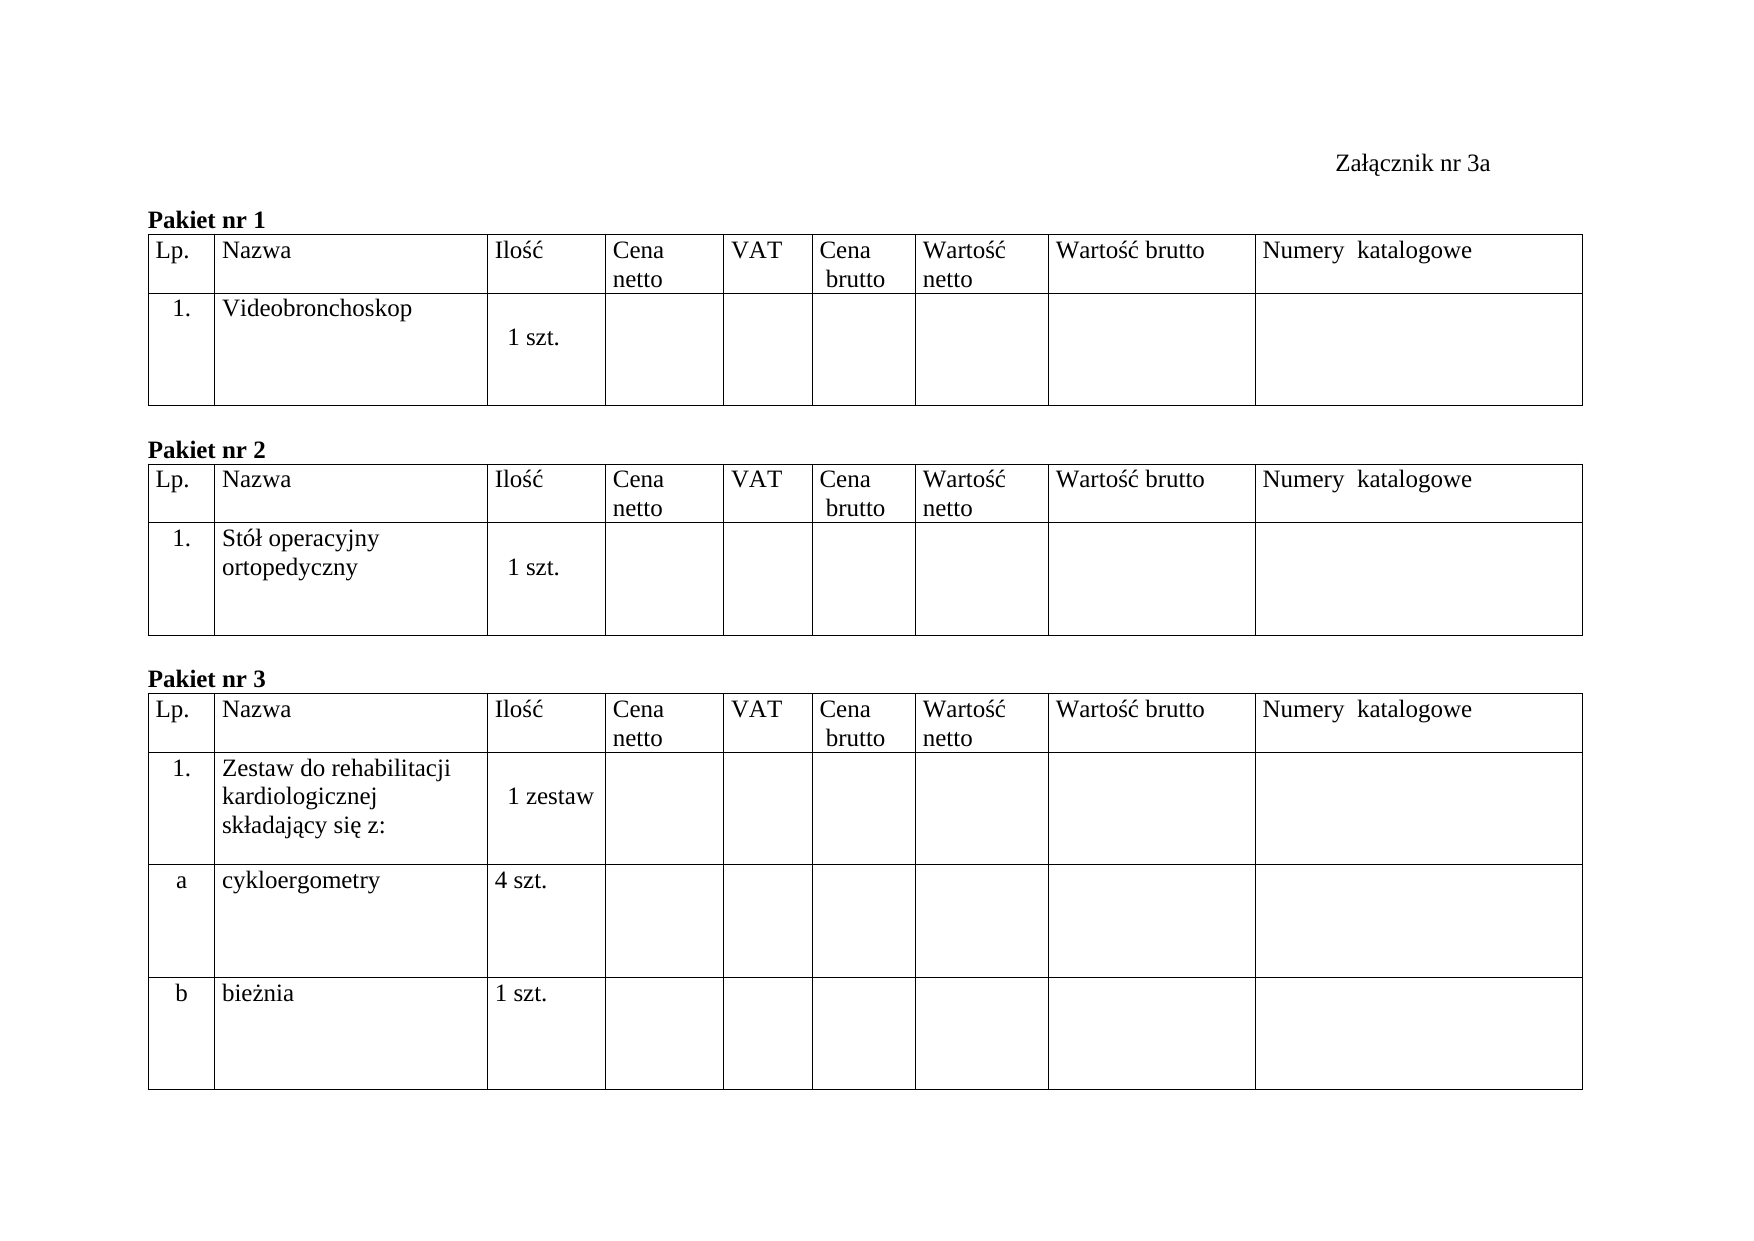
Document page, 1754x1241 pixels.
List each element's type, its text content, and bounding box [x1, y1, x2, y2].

table_header Numery katalogowe [1256, 465, 1582, 522]
table_cell Stół operacyjny ortopedyczny [215, 523, 487, 634]
table_cell [724, 523, 812, 634]
table_cell 1. [149, 753, 214, 864]
table_cell [606, 753, 723, 864]
table_cell [916, 865, 1048, 977]
table_cell 1. [149, 294, 214, 405]
table_cell [1256, 523, 1582, 634]
table_cell [916, 753, 1048, 864]
table_cell 1 szt. [488, 523, 605, 634]
table_header Ilość [488, 465, 605, 522]
table_header Numery katalogowe [1256, 694, 1582, 752]
table_cell [916, 978, 1048, 1089]
table_cell [1049, 523, 1255, 634]
table_cell 4 szt. [488, 865, 605, 977]
table_cell [1256, 294, 1582, 405]
table_header Ilość [488, 694, 605, 752]
table_cell 1 szt. [488, 294, 605, 405]
table_cell [1256, 865, 1582, 977]
table_header Ilość [488, 235, 605, 292]
text Załącznik nr 3a [1254, 148, 1606, 176]
table_cell [606, 865, 723, 977]
table_cell [1049, 865, 1255, 977]
table_cell [606, 978, 723, 1089]
table_cell Videobronchoskop [215, 294, 487, 405]
text Pakiet nr 1 [148, 205, 1606, 234]
table_header Cena netto [606, 694, 723, 752]
table_cell [724, 753, 812, 864]
table_header VAT [724, 235, 812, 292]
table_cell [1256, 978, 1582, 1089]
table_cell 1 zestaw [488, 753, 605, 864]
table_header Wartość brutto [1049, 694, 1255, 752]
table_header Wartość netto [916, 694, 1048, 752]
table_header Cena brutto [813, 465, 915, 522]
table_cell a [149, 865, 214, 977]
table_cell [1049, 294, 1255, 405]
table_cell [813, 865, 915, 977]
table_cell [724, 865, 812, 977]
table_cell [813, 523, 915, 634]
table_cell [1049, 978, 1255, 1089]
table_cell cykloergometry [215, 865, 487, 977]
table_header VAT [724, 694, 812, 752]
table_header Nazwa [215, 465, 487, 522]
table_header Wartość brutto [1049, 465, 1255, 522]
table_header Nazwa [215, 694, 487, 752]
table_cell 1 szt. [488, 978, 605, 1089]
table_cell [813, 294, 915, 405]
table_header Cena netto [606, 465, 723, 522]
table_header Wartość netto [916, 465, 1048, 522]
table_header Nazwa [215, 235, 487, 292]
table_cell [1256, 753, 1582, 864]
table_header Wartość netto [916, 235, 1048, 292]
table_header Cena netto [606, 235, 723, 292]
table_cell [813, 753, 915, 864]
table_cell [724, 978, 812, 1089]
table_cell Zestaw do rehabilitacji kardiologicznej składający się z: [215, 753, 487, 864]
table_cell [606, 294, 723, 405]
table_cell [606, 523, 723, 634]
table_header Lp. [149, 694, 214, 752]
table_cell [1049, 753, 1255, 864]
table_cell 1. [149, 523, 214, 634]
table_header Lp. [149, 235, 214, 292]
table_header Lp. [149, 465, 214, 522]
table_cell b [149, 978, 214, 1089]
table_cell [813, 978, 915, 1089]
table_cell [916, 523, 1048, 634]
table_header VAT [724, 465, 812, 522]
text Pakiet nr 2 [148, 435, 1606, 463]
table_header Cena brutto [813, 235, 915, 292]
table_header Cena brutto [813, 694, 915, 752]
table_cell [916, 294, 1048, 405]
table_header Wartość brutto [1049, 235, 1255, 292]
table_cell bieżnia [215, 978, 487, 1089]
text Pakiet nr 3 [148, 664, 1606, 693]
table_header Numery katalogowe [1256, 235, 1582, 292]
table_cell [724, 294, 812, 405]
